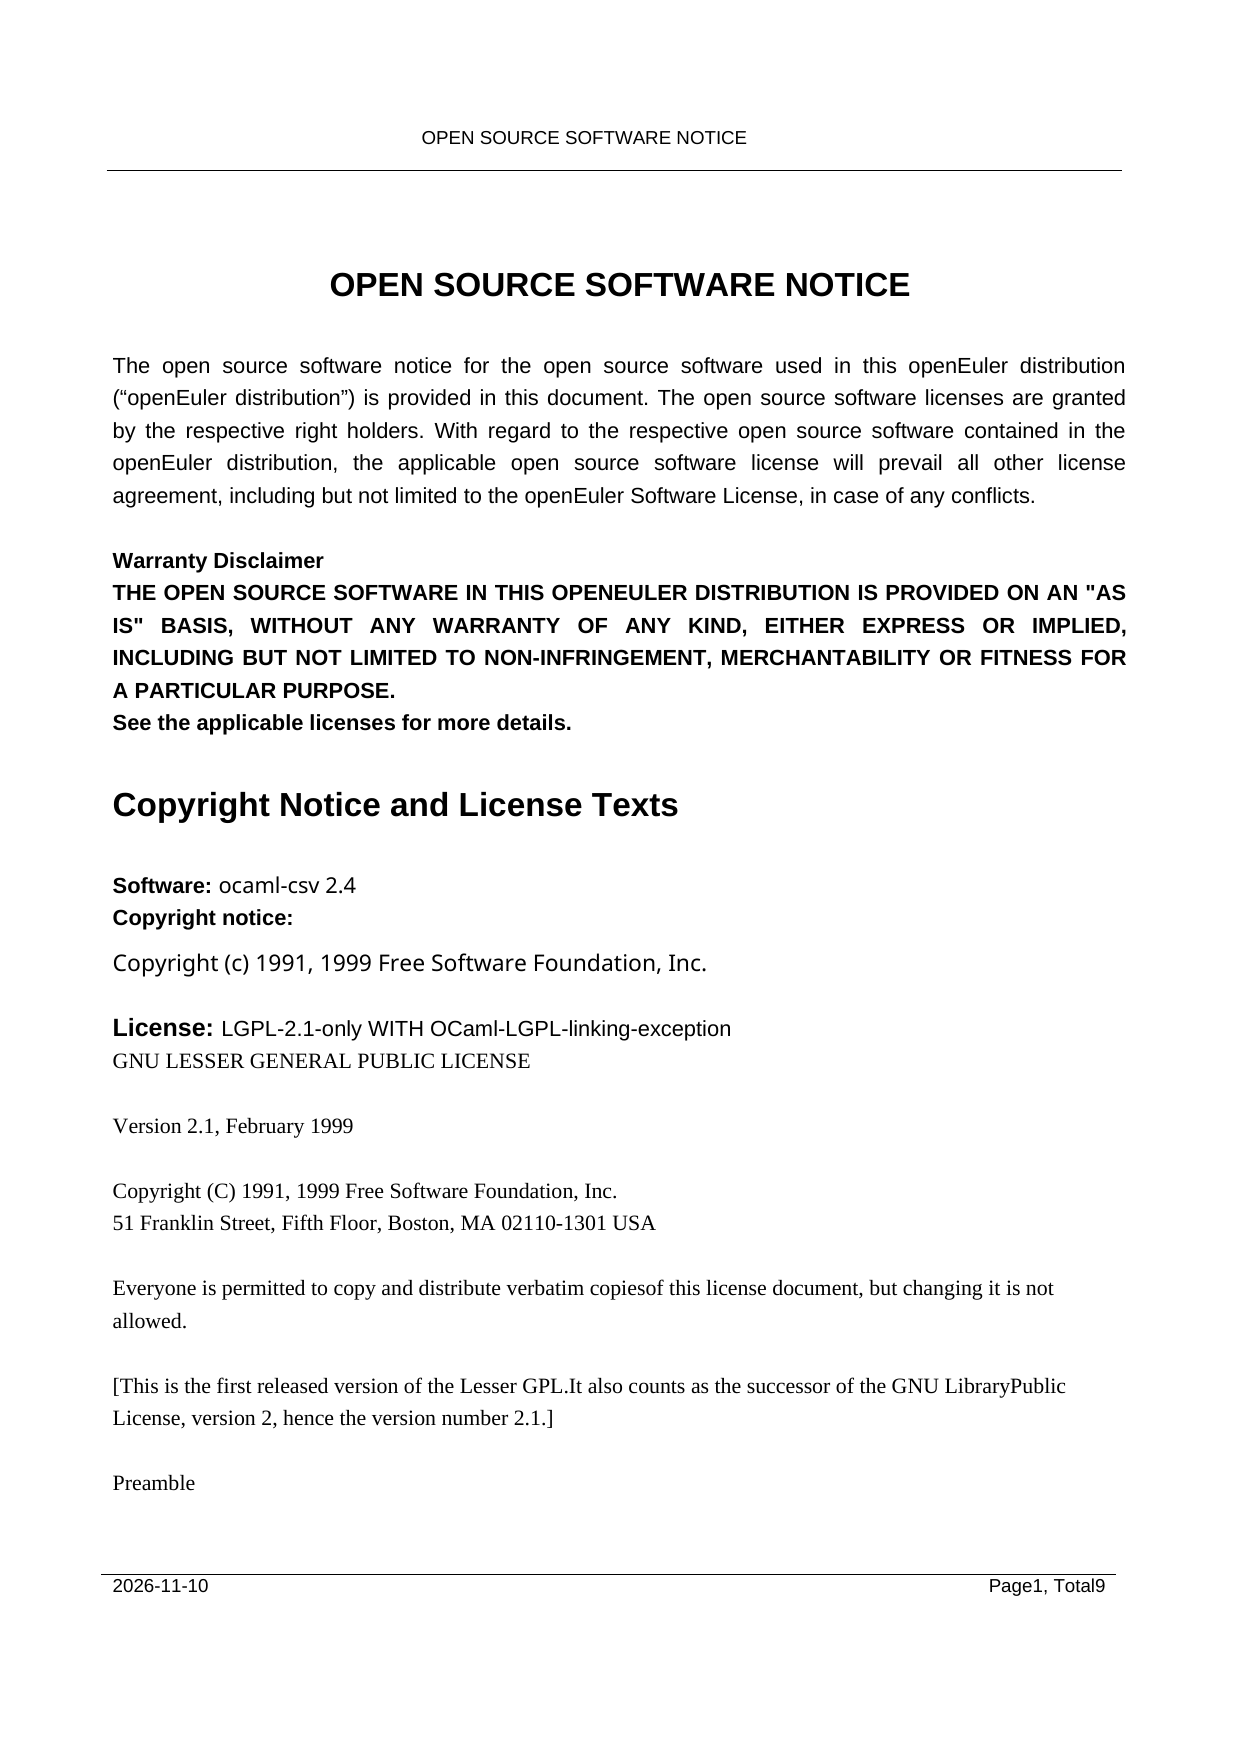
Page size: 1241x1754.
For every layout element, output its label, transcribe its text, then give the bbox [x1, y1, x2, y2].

text Copyright notice: [112, 901, 1128, 934]
text [This is the first released version of the Lesser GPL.It also counts as the successor of the GNU LibraryPublic License, version 2, hence the version number 2.1.] [112, 1369, 1128, 1434]
text 51 Franklin Street, Fifth Floor, Boston, MA 02110-1301 USA [112, 1207, 1128, 1239]
text Everyone is permitted to copy and distribute verbatim copiesof this license document, but changing it is not allowed. [112, 1272, 1128, 1337]
title Software: ocaml-csv 2.4 [112, 869, 1128, 901]
text License: LGPL-2.1-only WITH OCaml-LGPL-linking-exception [112, 1012, 1128, 1044]
text OPEN SOURCE SOFTWARE NOTICE [112, 251, 1128, 316]
text Preamble [112, 1467, 1128, 1499]
text GNU LESSER GENERAL PUBLIC LICENSE [112, 1044, 1128, 1077]
text THE OPEN SOURCE SOFTWARE IN THIS OPENEULER DISTRIBUTION IS PROVIDED ON AN "AS IS" BASIS, WITHOUT ANY WARRANTY OF ANY KIND, EITHER EXPRESS OR IMPLIED, INCLUDING BUT NOT LIMITED TO NON-INFRINGEMENT, MERCHANTABILITY OR FITNESS FOR A PARTICULAR PURPOSE. See the applicable licenses for more details. [112, 576, 1128, 739]
text Copyright (c) 1991, 1999 Free Software Foundation, Inc. [112, 947, 1128, 1012]
text Version 2.1, February 1999 [112, 1109, 1128, 1142]
text Copyright Notice and License Texts [112, 771, 1128, 836]
text Copyright (C) 1991, 1999 Free Software Foundation, Inc. [112, 1174, 1128, 1207]
text The open source software notice for the open source software used in this openEuler distribution (“openEuler distribution”) is provided in this document. The open source software licenses are granted by the respective right holders. With regard to the respective open source software contained in the openEuler distribution, the applicable open source software license will prevail all other license agreement, including but not limited to the openEuler Software License, in case of any conflicts. [112, 349, 1128, 511]
text Warranty Disclaimer [112, 544, 1128, 576]
